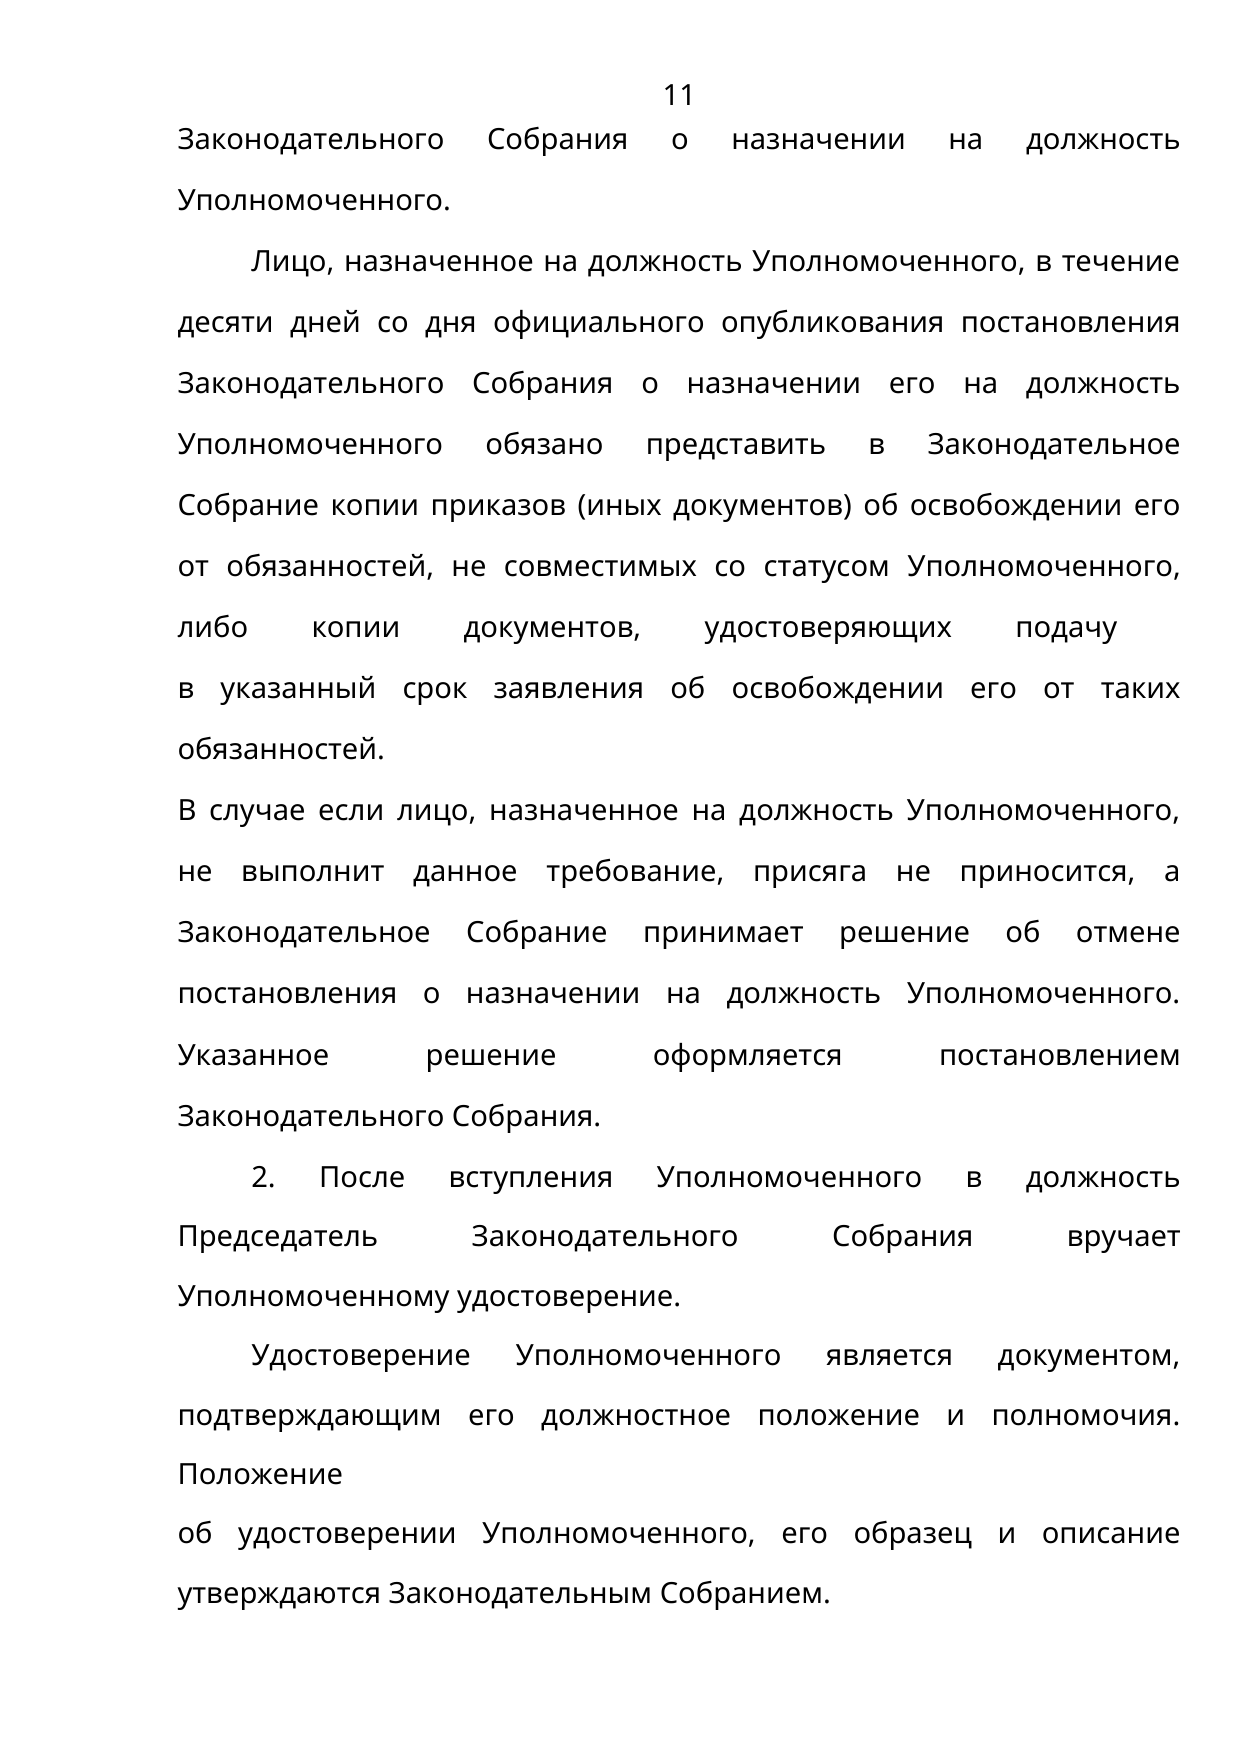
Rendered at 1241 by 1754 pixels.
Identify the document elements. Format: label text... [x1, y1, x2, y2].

text 2. После вступления Уполномоченного в должность Председатель Законодательного Собрания вручает Уполномоченному удостоверение. [177, 1156, 1181, 1314]
text Удостоверение Уполномоченного является документом, подтверждающим его должностное положение и полномочия. Положение об удостоверении Уполномоченного, его образец и описание утверждаются Законодательным Собранием. [177, 1334, 1181, 1612]
text Лицо, назначенное на должность Уполномоченного, в течение десяти дней со дня официального опубликования постановления Законодательного Собрания о назначении его на должность Уполномоченного обязано представить в Законодательное Собрание копии приказов (иных документов) об освобождении его от обязанностей, не совместимых со статусом Уполномоченного, либо копии документов, удостоверяющих подачу в указанный срок заявления об освобождении его от таких обязанностей. В случае если лицо, назначенное на должность Уполномоченного, не выполнит данное требование, присяга не приносится, а Законодательное Собрание принимает решение об отмене постановления о назначении на должность Уполномоченного. Указанное решение оформляется постановлением Законодательного Собрания. [177, 240, 1181, 1134]
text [177, 118, 1181, 219]
